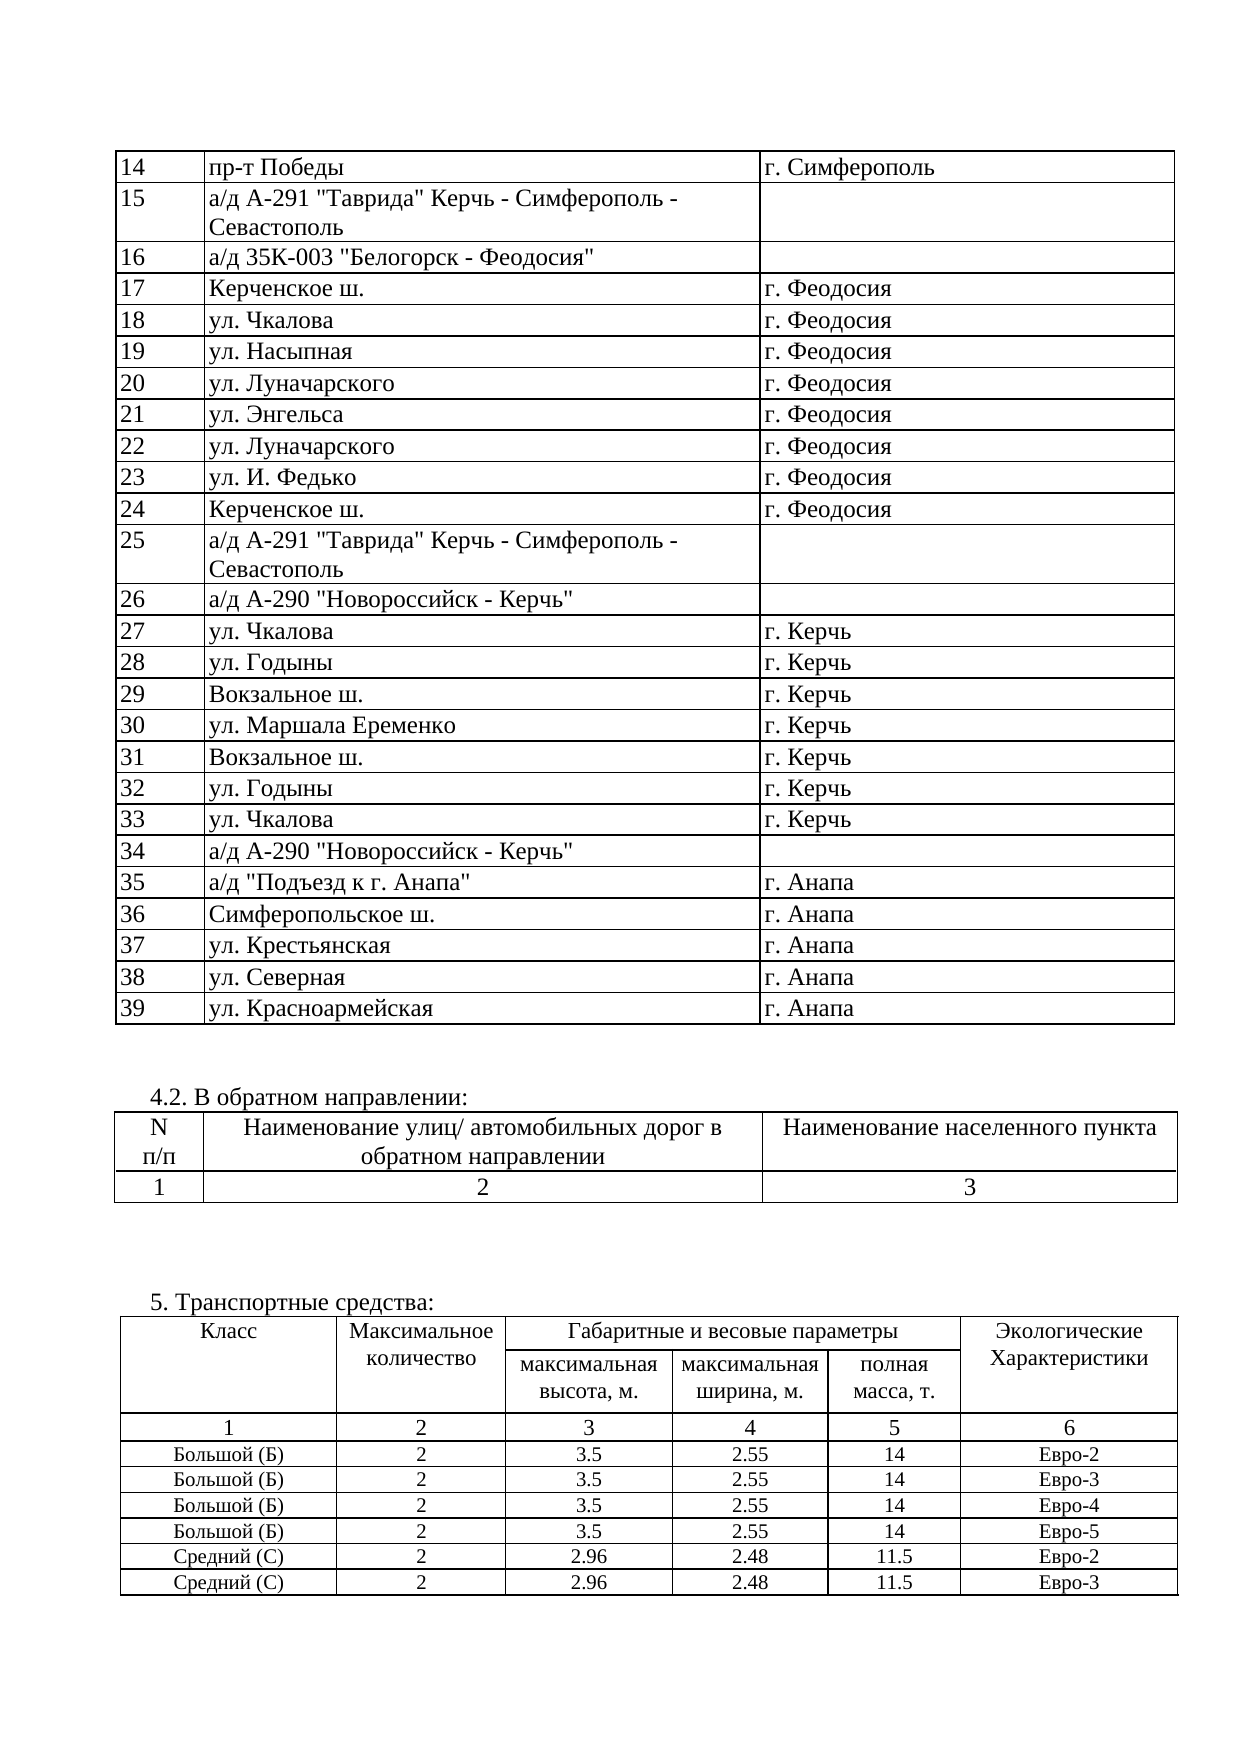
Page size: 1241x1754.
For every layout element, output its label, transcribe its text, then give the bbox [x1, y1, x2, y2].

table_header Наименование улиц/ автомобильных дорог в обратном направлении [204, 1113, 762, 1170]
table_cell 2 [337, 1414, 505, 1440]
table_header N п/п [115, 1113, 203, 1170]
table_cell Евро-4 [961, 1493, 1177, 1517]
table_cell 27 [117, 616, 204, 646]
table_cell 14 [829, 1519, 960, 1543]
table_cell Симферопольское ш. [205, 899, 759, 929]
table_cell ул. Энгельса [205, 400, 759, 429]
table_cell 3 [763, 1170, 1177, 1201]
table_cell а/д А-291 "Таврида" Керчь - Симферополь - Севастополь [205, 525, 759, 583]
table_cell Керченское ш. [205, 494, 759, 524]
table_cell [761, 183, 1174, 241]
table_cell ул. Луначарского [205, 368, 759, 398]
table_cell 14 [829, 1467, 960, 1491]
table_cell Средний (С) [121, 1544, 336, 1568]
table_cell 38 [117, 962, 204, 992]
table_cell г. Керчь [761, 742, 1174, 771]
table_header Класс [121, 1317, 336, 1412]
table_cell г. Керчь [761, 773, 1174, 803]
table_cell 6 [961, 1414, 1177, 1440]
table_cell а/д А-290 "Новороссийск - Керчь" [205, 584, 759, 614]
table_cell пр-т Победы [205, 152, 759, 181]
table_cell ул. Годыны [205, 773, 759, 803]
table_cell 33 [117, 805, 204, 834]
table_cell 5 [829, 1414, 960, 1440]
table_cell 3.5 [506, 1519, 672, 1543]
table_cell г. Феодосия [761, 431, 1174, 461]
table_cell г. Феодосия [761, 368, 1174, 398]
table_cell Евро-2 [961, 1442, 1177, 1466]
table_cell г. Феодосия [761, 400, 1174, 429]
table_header Максимальное количество [337, 1317, 505, 1412]
table_cell 39 [117, 993, 204, 1023]
table_cell г. Анапа [761, 867, 1174, 897]
table_cell 25 [117, 525, 204, 583]
table_cell 19 [117, 337, 204, 366]
table_cell Евро-2 [961, 1544, 1177, 1568]
table_cell Вокзальное ш. [205, 679, 759, 708]
table_cell г. Феодосия [761, 494, 1174, 524]
table_cell 3.5 [506, 1493, 672, 1517]
table_cell 2 [337, 1442, 505, 1466]
table_cell а/д 35К-003 "Белогорск - Феодосия" [205, 242, 759, 272]
table_cell 2.48 [673, 1570, 827, 1594]
table_cell [761, 525, 1174, 583]
table_cell 34 [117, 836, 204, 866]
table_cell 3.5 [506, 1442, 672, 1466]
table_cell 2 [337, 1493, 505, 1517]
table_cell 1 [121, 1414, 336, 1440]
table_header Габаритные и весовые параметры [506, 1317, 960, 1349]
table_cell г. Анапа [761, 930, 1174, 960]
table_cell 2.96 [506, 1570, 672, 1594]
table_cell Большой (Б) [121, 1519, 336, 1543]
table_cell максимальная ширина, м. [673, 1351, 827, 1412]
table_cell 2.55 [673, 1519, 827, 1543]
table_cell 14 [829, 1493, 960, 1517]
table_cell Большой (Б) [121, 1467, 336, 1491]
table_cell 2.55 [673, 1467, 827, 1491]
table_cell 32 [117, 773, 204, 803]
table_cell 31 [117, 742, 204, 771]
table_cell г. Керчь [761, 616, 1174, 646]
table_cell [761, 242, 1174, 272]
table_cell ул. Чкалова [205, 616, 759, 646]
table_cell 2 [204, 1172, 762, 1201]
table_cell 3.5 [506, 1467, 672, 1491]
table_cell г. Анапа [761, 993, 1174, 1023]
table_cell 11.5 [829, 1544, 960, 1568]
table_cell полная масса, т. [829, 1351, 960, 1412]
table_cell 37 [117, 930, 204, 960]
table_cell г. Симферополь [761, 152, 1174, 181]
table_header Наименование населенного пункта [763, 1113, 1177, 1170]
table_cell ул. Северная [205, 962, 759, 992]
table_cell ул. Чкалова [205, 805, 759, 834]
table_cell Евро-5 [961, 1519, 1177, 1543]
table_cell 22 [117, 431, 204, 461]
table_cell 11.5 [829, 1570, 960, 1594]
table_header Экологические Характеристики [961, 1317, 1177, 1412]
table_cell г. Анапа [761, 899, 1174, 929]
table_cell 14 [829, 1442, 960, 1466]
table_cell 36 [117, 899, 204, 929]
table_cell Евро-3 [961, 1570, 1177, 1594]
table_cell 23 [117, 462, 204, 492]
table_cell 2 [337, 1544, 505, 1568]
table_cell 24 [117, 494, 204, 524]
table_cell г. Феодосия [761, 274, 1174, 303]
table_cell 29 [117, 679, 204, 708]
table_cell 30 [117, 710, 204, 740]
table_cell [761, 584, 1174, 614]
table_cell Большой (Б) [121, 1493, 336, 1517]
table_cell а/д "Подъезд к г. Анапа" [205, 867, 759, 897]
table_cell Керченское ш. [205, 274, 759, 303]
table_cell ул. Чкалова [205, 305, 759, 335]
table_cell а/д А-290 "Новороссийск - Керчь" [205, 836, 759, 866]
table_cell ул. Насыпная [205, 337, 759, 366]
table_cell 14 [117, 152, 204, 181]
table_cell 28 [117, 647, 204, 677]
table_cell ул. Луначарского [205, 431, 759, 461]
table_cell 20 [117, 368, 204, 398]
table_cell 2 [337, 1467, 505, 1491]
table_cell г. Керчь [761, 805, 1174, 834]
table_cell 2.55 [673, 1442, 827, 1466]
table_cell максимальная высота, м. [506, 1351, 672, 1412]
table_cell 1 [115, 1171, 203, 1201]
table_cell г. Керчь [761, 647, 1174, 677]
table_cell 4 [673, 1414, 827, 1440]
table_cell 18 [117, 305, 204, 335]
table_cell Вокзальное ш. [205, 742, 759, 771]
text 4.2. В обратном направлении: [150, 1082, 1090, 1111]
table_cell 21 [117, 400, 204, 429]
table_cell 2.48 [673, 1544, 827, 1568]
table_cell ул. Маршала Еременко [205, 710, 759, 740]
table_cell 3 [506, 1414, 672, 1440]
table_cell 2 [337, 1570, 505, 1594]
table_cell 17 [117, 274, 204, 303]
text 5. Транспортные средства: [150, 1287, 1090, 1316]
table_cell 2.55 [673, 1493, 827, 1517]
table_cell 2.96 [506, 1544, 672, 1568]
table_cell г. Феодосия [761, 337, 1174, 366]
table_cell г. Феодосия [761, 305, 1174, 335]
table_cell Средний (С) [121, 1570, 336, 1594]
table_cell ул. Годыны [205, 647, 759, 677]
table_cell г. Керчь [761, 710, 1174, 740]
table_cell г. Анапа [761, 962, 1174, 992]
table_cell ул. Крестьянская [205, 930, 759, 960]
table_cell 35 [117, 867, 204, 897]
table_cell а/д А-291 "Таврида" Керчь - Симферополь - Севастополь [205, 183, 759, 241]
table_cell 15 [117, 183, 204, 241]
table_cell Евро-3 [961, 1467, 1177, 1491]
table_cell ул. Красноармейская [205, 993, 759, 1023]
table_cell г. Феодосия [761, 462, 1174, 492]
table_cell 2 [337, 1519, 505, 1543]
table_cell Большой (Б) [121, 1442, 336, 1466]
table_cell 16 [117, 242, 204, 272]
table_cell 26 [117, 584, 204, 614]
table_cell [761, 836, 1174, 866]
table_cell ул. И. Федько [205, 462, 759, 492]
table_cell г. Керчь [761, 679, 1174, 708]
